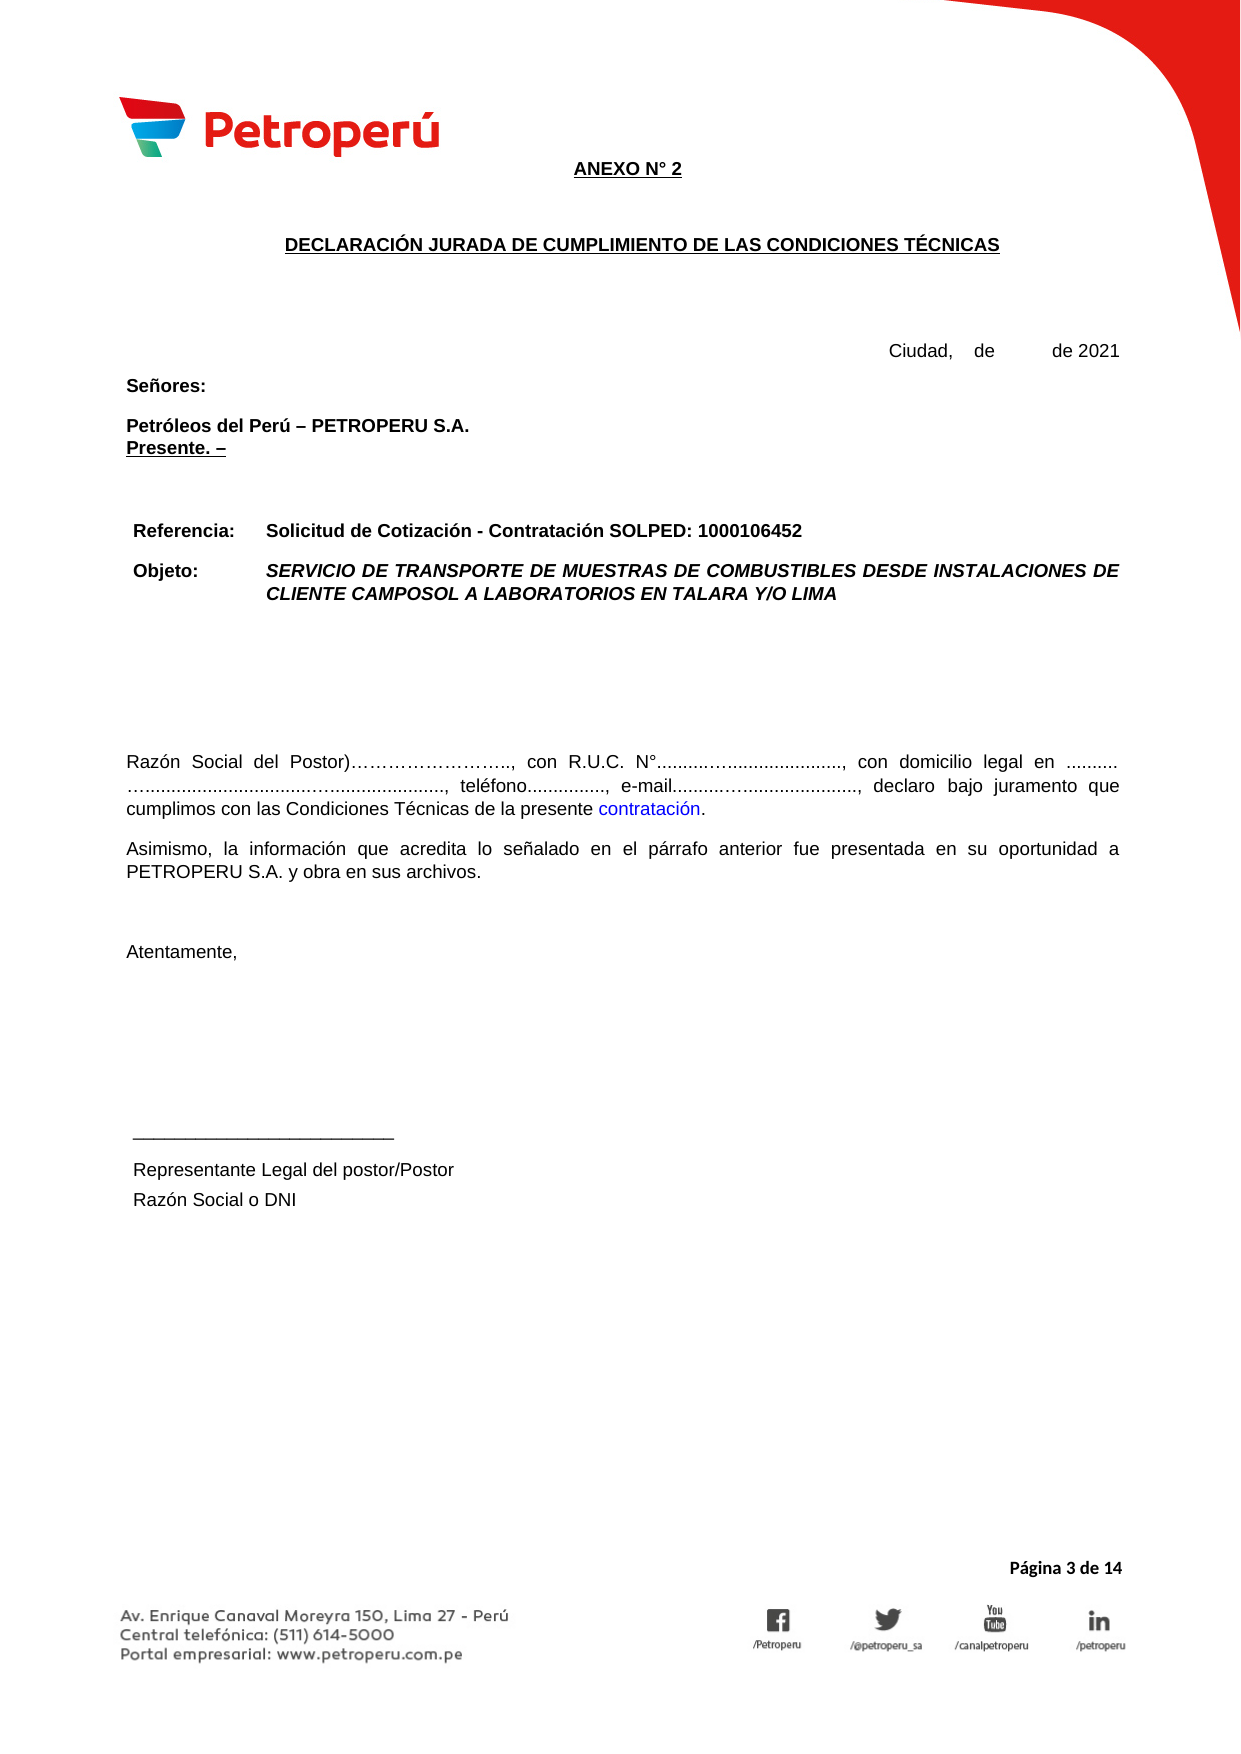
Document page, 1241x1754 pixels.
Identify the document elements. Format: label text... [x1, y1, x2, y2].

text DECLARACIÓN JURADA DE CUMPLIMIENTO DE LAS CONDICIONES TÉCNICAS [118, 234, 1167, 255]
text Atentamente, [126, 941, 1120, 962]
text Referencia: Solicitud de Cotización - Contratación SOLPED: 1000106452 [133, 520, 1122, 541]
picture [1, 1596, 1241, 1751]
text ANEXO N° 2 [133, 158, 1122, 180]
text Señores: [126, 375, 1120, 397]
text Objeto: SERVICIO DE TRANSPORTE DE MUESTRAS DE COMBUSTIBLES DESDE INSTALACIONES DE CLIENTE CAMPOSOL A LABORATORIOS EN TALARA Y/O LIMA [133, 560, 1122, 604]
text Presente. – [126, 437, 1120, 458]
text Ciudad, de de 2021 [724, 339, 1120, 361]
text Petróleos del Perú – PETROPERU S.A. [126, 415, 1120, 437]
picture [1, 0, 1241, 350]
text Representante Legal del postor/Postor [133, 1159, 1122, 1181]
text Razón Social del Postor)…………………….., con R.U.C. N°..........…......................, con domicilio legal en ..........…................................…......................, teléfono..............., e-mail..........…......................, declaro bajo juramento que cumplimos con las Condiciones Técnicas de la presente contratación. [126, 751, 1120, 819]
text Asimismo, la información que acredita lo señalado en el párrafo anterior fue presentada en su oportunidad a PETROPERU S.A. y obra en sus archivos. [126, 837, 1120, 882]
text Razón Social o DNI [133, 1188, 1122, 1210]
text _________________________ [133, 1119, 1122, 1141]
